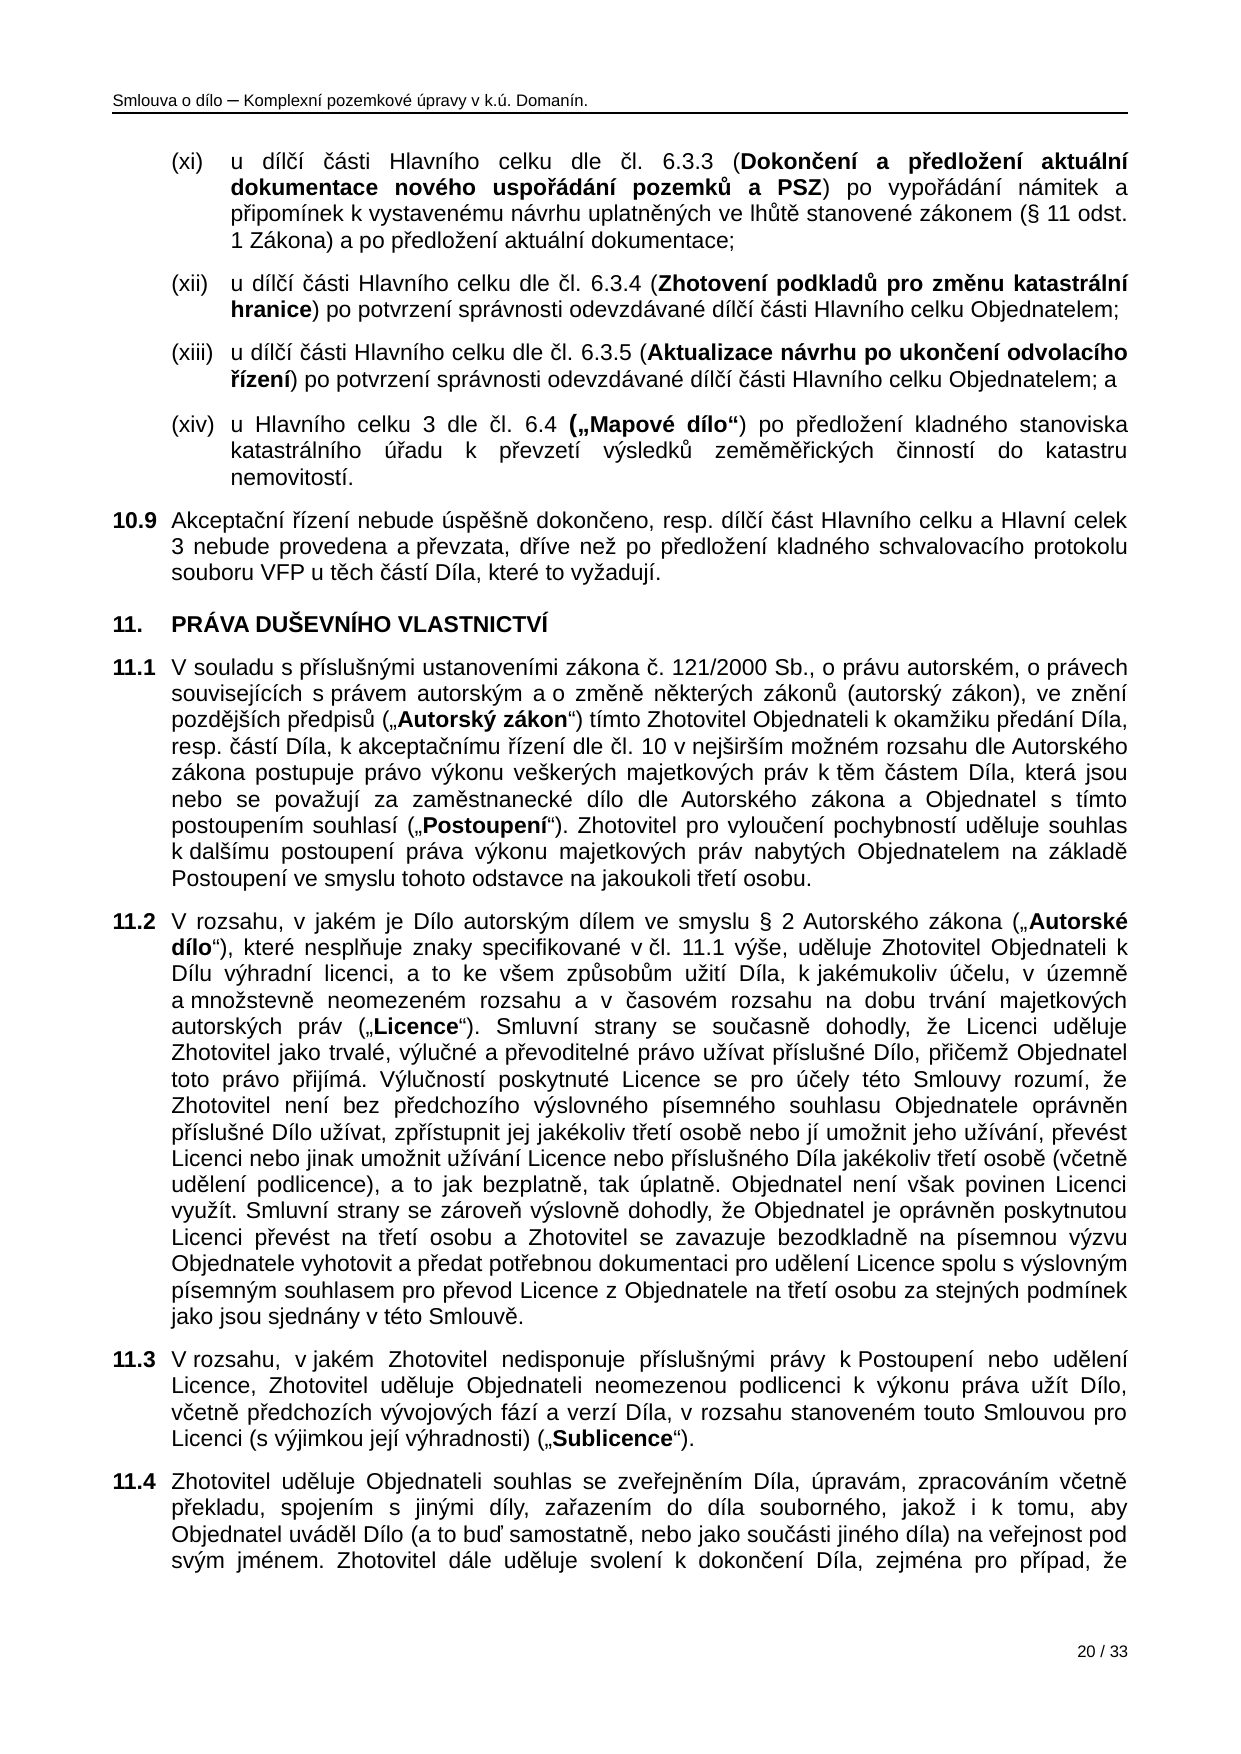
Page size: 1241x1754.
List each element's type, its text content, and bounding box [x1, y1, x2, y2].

list u Hlavního celku 3 dle čl. 6.4 („Mapové dílo“) po předložení kladného stanoviska katastrálního úřadu k převzetí výsledků zeměměřických činností do katastru nemovitostí. [171, 408, 1128, 490]
text V rozsahu, v jakém je Dílo autorským dílem ve smyslu § 2 Autorského zákona („Autorské dílo“), které nesplňuje znaky specifikované v čl. 11.1 výše, uděluje Zhotovitel Objednateli k Dílu výhradní licenci, a to ke všem způsobům užití Díla, k jakémukoliv účelu, v územně a množstevně neomezeném rozsahu a v časovém rozsahu na dobu trvání majetkových autorských práv („Licence“). Smluvní strany se současně dohodly, že Licenci uděluje Zhotovitel jako trvalé, výlučné a převoditelné právo užívat příslušné Dílo, přičemž Objednatel toto právo přijímá. Výlučností poskytnuté Licence se pro účely této Smlouvy rozumí, že Zhotovitel není bez předchozího výslovného písemného souhlasu Objednatele oprávněn příslušné Dílo užívat, zpřístupnit jej jakékoliv třetí osobě nebo jí umožnit jeho užívání, převést Licenci nebo jinak umožnit užívání Licence nebo příslušného Díla jakékoliv třetí osobě (včetně udělení podlicence), a to jak bezplatně, tak úplatně. Objednatel není však povinen Licenci využít. Smluvní strany se zároveň výslovně dohodly, že Objednatel je oprávněn poskytnutou Licenci převést na třetí osobu a Zhotovitel se zavazuje bezodkladně na písemnou výzvu Objednatele vyhotovit a předat potřebnou dokumentaci pro udělení Licence spolu s výslovným písemným souhlasem pro převod Licence z Objednatele na třetí osobu za stejných podmínek jako jsou sjednány v této Smlouvě. [112, 908, 1128, 1329]
list u dílčí části Hlavního celku dle čl. 6.3.5 (Aktualizace návrhu po ukončení odvolacího řízení) po potvrzení správnosti odevzdávané dílčí části Hlavního celku Objednatelem; a [171, 339, 1128, 392]
text Akceptační řízení nebude úspěšně dokončeno, resp. dílčí část Hlavního celku a Hlavní celek 3 nebude provedena a převzata, dříve než po předložení kladného schvalovacího protokolu souboru VFP u těch částí Díla, které to vyžadují. [112, 507, 1128, 586]
text V souladu s příslušnými ustanoveními zákona č. 121/2000 Sb., o právu autorském, o právech souvisejících s právem autorským a o změně některých zákonů (autorský zákon), ve znění pozdějších předpisů („Autorský zákon“) tímto Zhotovitel Objednateli k okamžiku předání Díla, resp. částí Díla, k akceptačnímu řízení dle čl. 10 v nejširším možném rozsahu dle Autorského zákona postupuje právo výkonu veškerých majetkových práv k těm částem Díla, která jsou nebo se považují za zaměstnanecké dílo dle Autorského zákona a Objednatel s tímto postoupením souhlasí („Postoupení“). Zhotovitel pro vyloučení pochybností uděluje souhlas k dalšímu postoupení práva výkonu majetkových práv nabytých Objednatelem na základě Postoupení ve smyslu tohoto odstavce na jakoukoli třetí osobu. [112, 654, 1128, 891]
list u dílčí části Hlavního celku dle čl. 6.3.4 (Zhotovení podkladů pro změnu katastrální hranice) po potvrzení správnosti odevzdávané dílčí části Hlavního celku Objednatelem; [171, 270, 1128, 322]
text Práva duševního vlastnictví [112, 611, 1128, 637]
text V rozsahu, v jakém Zhotovitel nedisponuje příslušnými právy k Postoupení nebo udělení Licence, Zhotovitel uděluje Objednateli neomezenou podlicenci k výkonu práva užít Dílo, včetně předchozích vývojových fází a verzí Díla, v rozsahu stanoveném touto Smlouvou pro Licenci (s výjimkou její výhradnosti) („Sublicence“). [112, 1346, 1128, 1451]
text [112, 1468, 1128, 1573]
list u dílčí části Hlavního celku dle čl. 6.3.3 (Dokončení a předložení aktuální dokumentace nového uspořádání pozemků a PSZ) po vypořádání námitek a připomínek k vystavenému návrhu uplatněných ve lhůtě stanovené zákonem (§ 11 odst. 1 Zákona) a po předložení aktuální dokumentace; [171, 148, 1128, 253]
